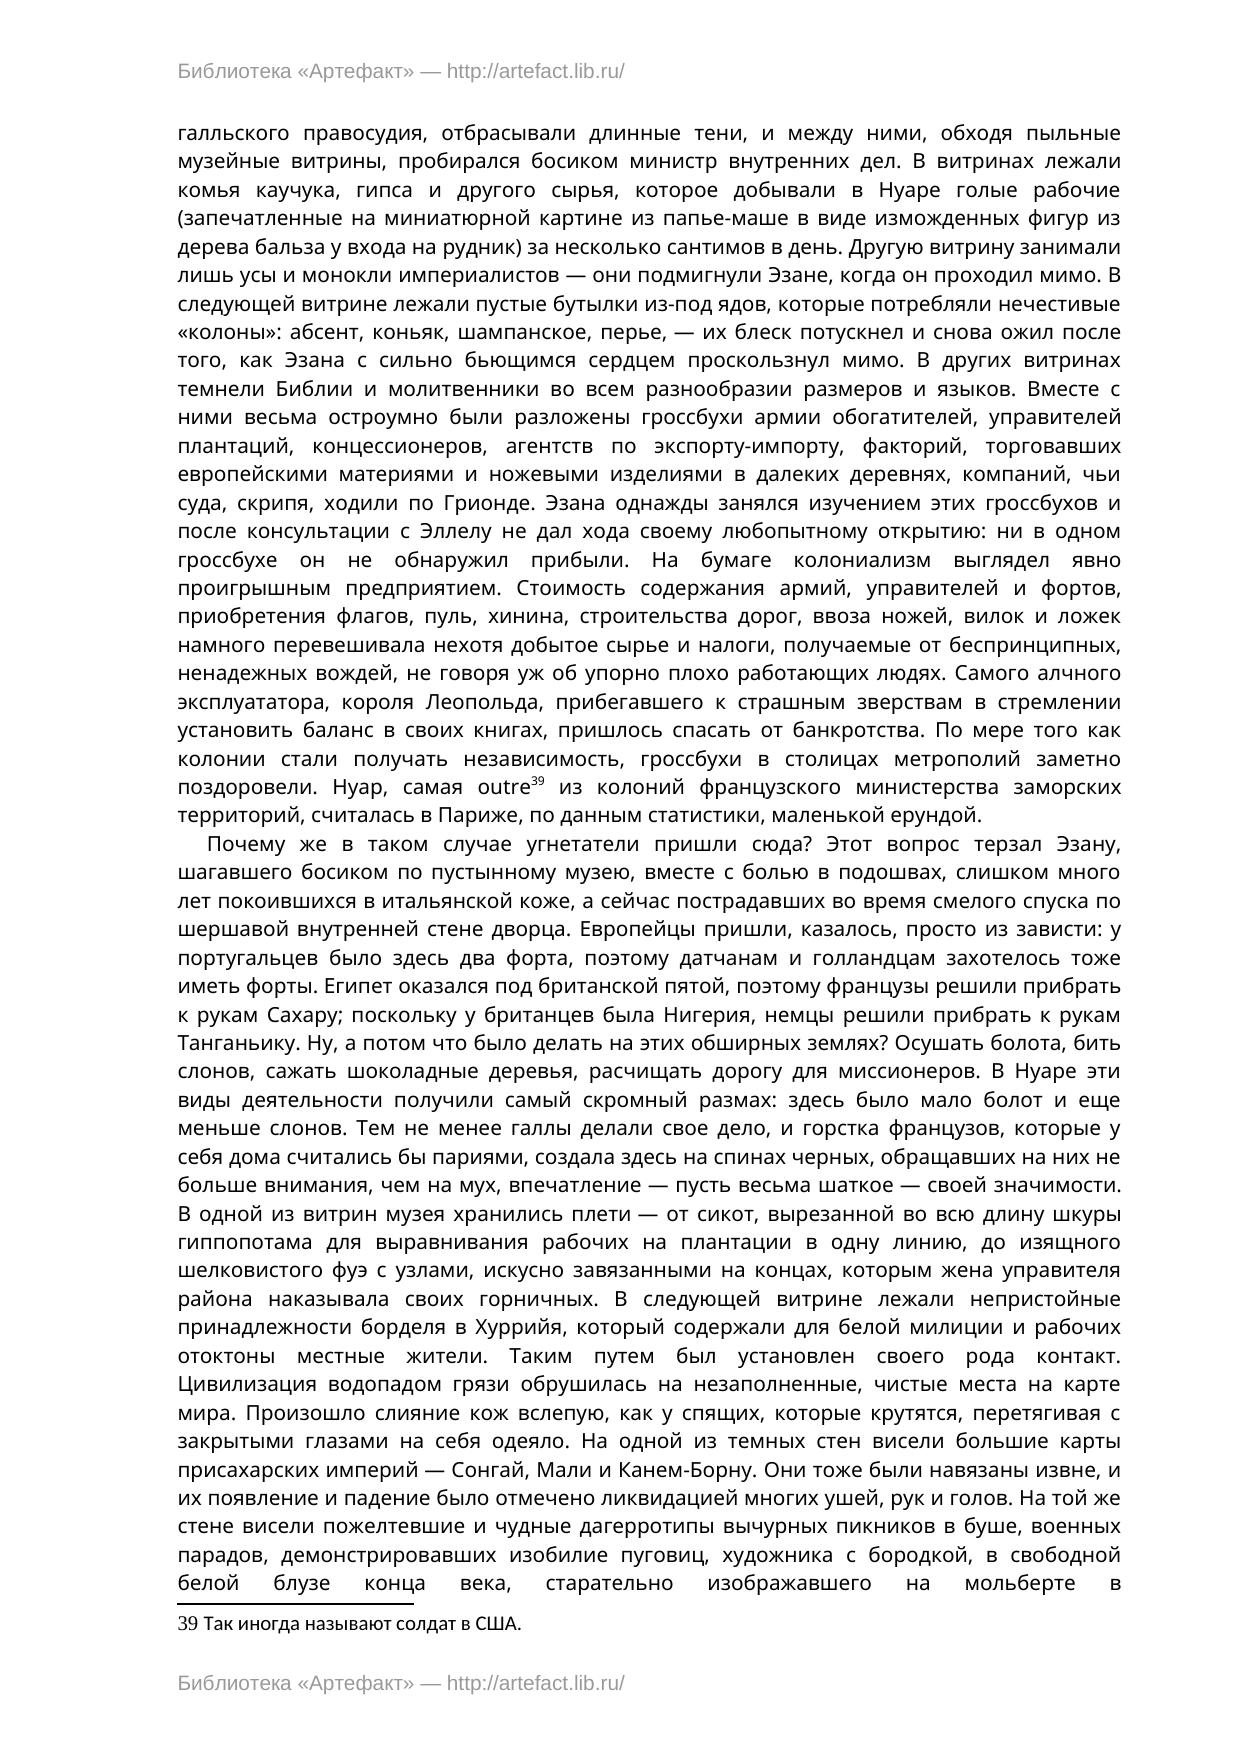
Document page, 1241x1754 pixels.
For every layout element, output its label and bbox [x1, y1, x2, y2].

text [177, 829, 1122, 1597]
text [177, 118, 1122, 829]
